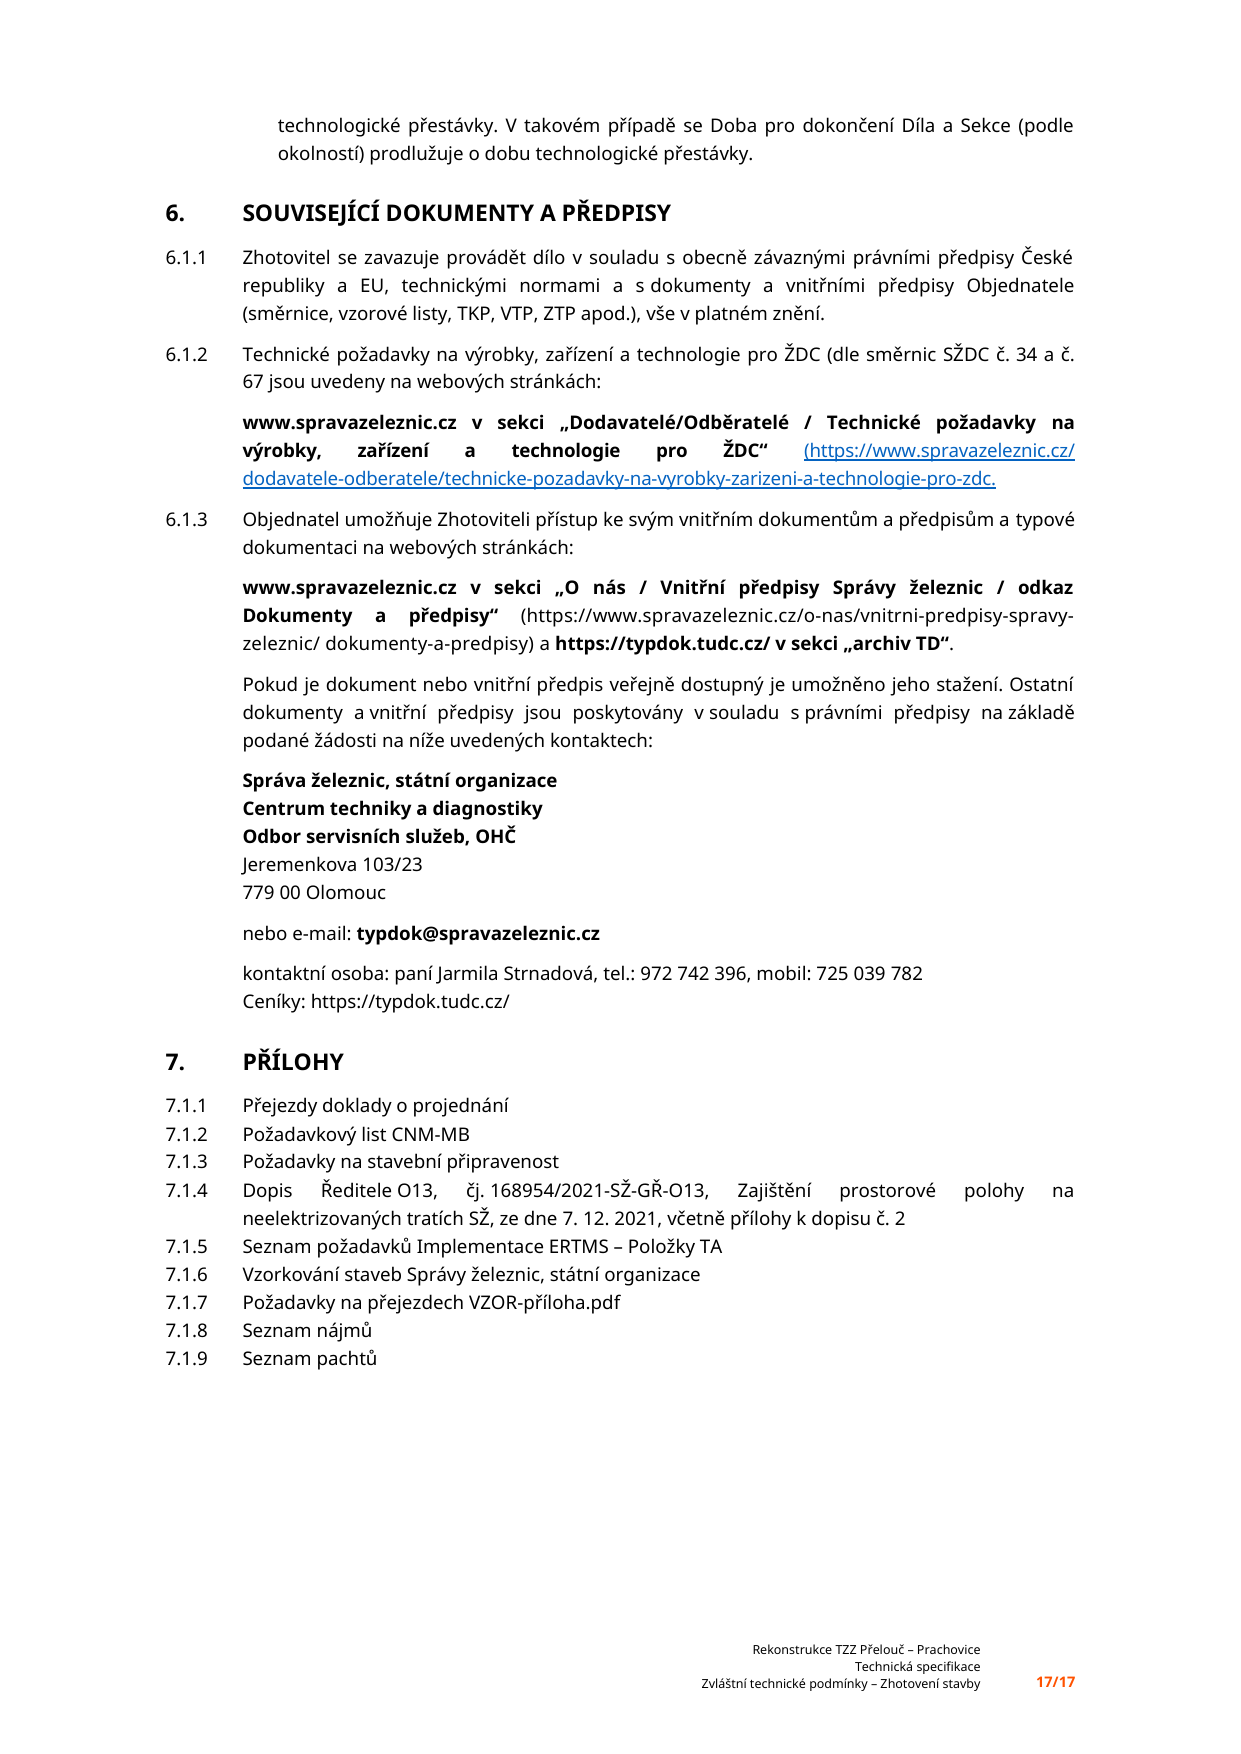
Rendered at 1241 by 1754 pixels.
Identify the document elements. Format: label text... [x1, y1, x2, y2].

text Jeremenkova 103/23 [242, 852, 1075, 877]
text Vzorkování staveb Správy železnic, státní organizace [165, 1261, 1075, 1286]
text Objednatel umožňuje Zhotoviteli přístup ke svým vnitřním dokumentům a předpisům a typové dokumentaci na webových stránkách: [165, 506, 1075, 559]
text Ceníky: https://typdok.tudc.cz/ [242, 989, 1075, 1014]
text Odbor servisních služeb, OHČ [242, 824, 1075, 849]
text www.spravazeleznic.cz v sekci „O nás / Vnitřní předpisy Správy železnic / odkaz Dokumenty a předpisy“ (https://www.spravazeleznic.cz/o-nas/vnitrni-predpisy-spravy-zeleznic/ dokumenty-a-predpisy) a https://typdok.tudc.cz/ v sekci „archiv TD“. [242, 574, 1075, 656]
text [242, 112, 1075, 166]
text Seznam nájmů [165, 1317, 1075, 1342]
text kontaktní osoba: paní Jarmila Strnadová, tel.: 972 742 396, mobil: 725 039 782 [242, 961, 1075, 986]
text PŘÍLOHY [165, 1046, 1075, 1077]
text Požadavkový list CNM-MB [165, 1121, 1075, 1146]
text Požadavky na přejezdech VZOR-příloha.pdf [165, 1289, 1075, 1314]
text Požadavky na stavební připravenost [165, 1149, 1075, 1174]
text Pokud je dokument nebo vnitřní předpis veřejně dostupný je umožněno jeho stažení. Ostatní dokumenty a vnitřní předpisy jsou poskytovány v souladu s právními předpisy na základě podané žádosti na níže uvedených kontaktech: [242, 671, 1075, 753]
text Zhotovitel se zavazuje provádět dílo v souladu s obecně závaznými právními předpisy České republiky a EU, technickými normami a s dokumenty a vnitřními předpisy Objednatele (směrnice, vzorové listy, TKP, VTP, ZTP apod.), vše v platném znění. [165, 244, 1075, 326]
text Seznam požadavků Implementace ERTMS – Položky TA [165, 1233, 1075, 1258]
text Přejezdy doklady o projednání [165, 1093, 1075, 1118]
text 779 00 Olomouc [242, 880, 1075, 905]
text nebo e-mail: typdok@spravazeleznic.cz [242, 920, 1075, 946]
text Seznam pachtů [165, 1345, 1075, 1371]
text www.spravazeleznic.cz v sekci „Dodavatelé/Odběratelé / Technické požadavky na výrobky, zařízení a technologie pro ŽDC“ (https://www.spravazeleznic.cz/ dodavatele-odberatele/technicke-pozadavky-na-vyrobky-zarizeni-a-technologie-pro-zdc. [242, 409, 1075, 491]
text Technické požadavky na výrobky, zařízení a technologie pro ŽDC (dle směrnic SŽDC č. 34 a č. 67 jsou uvedeny na webových stránkách: [165, 341, 1075, 394]
text Dopis Ředitele O13, čj. 168954/2021-SŽ-GŘ-O13, Zajištění prostorové polohy na neelektrizovaných tratích SŽ, ze dne 7. 12. 2021, včetně přílohy k dopisu č. 2 [165, 1177, 1075, 1230]
text SOUVISEJÍCÍ DOKUMENTY A PŘEDPISY [165, 197, 1075, 229]
text Centrum techniky a diagnostiky [242, 796, 1075, 821]
text Správa železnic, státní organizace [242, 768, 1075, 793]
